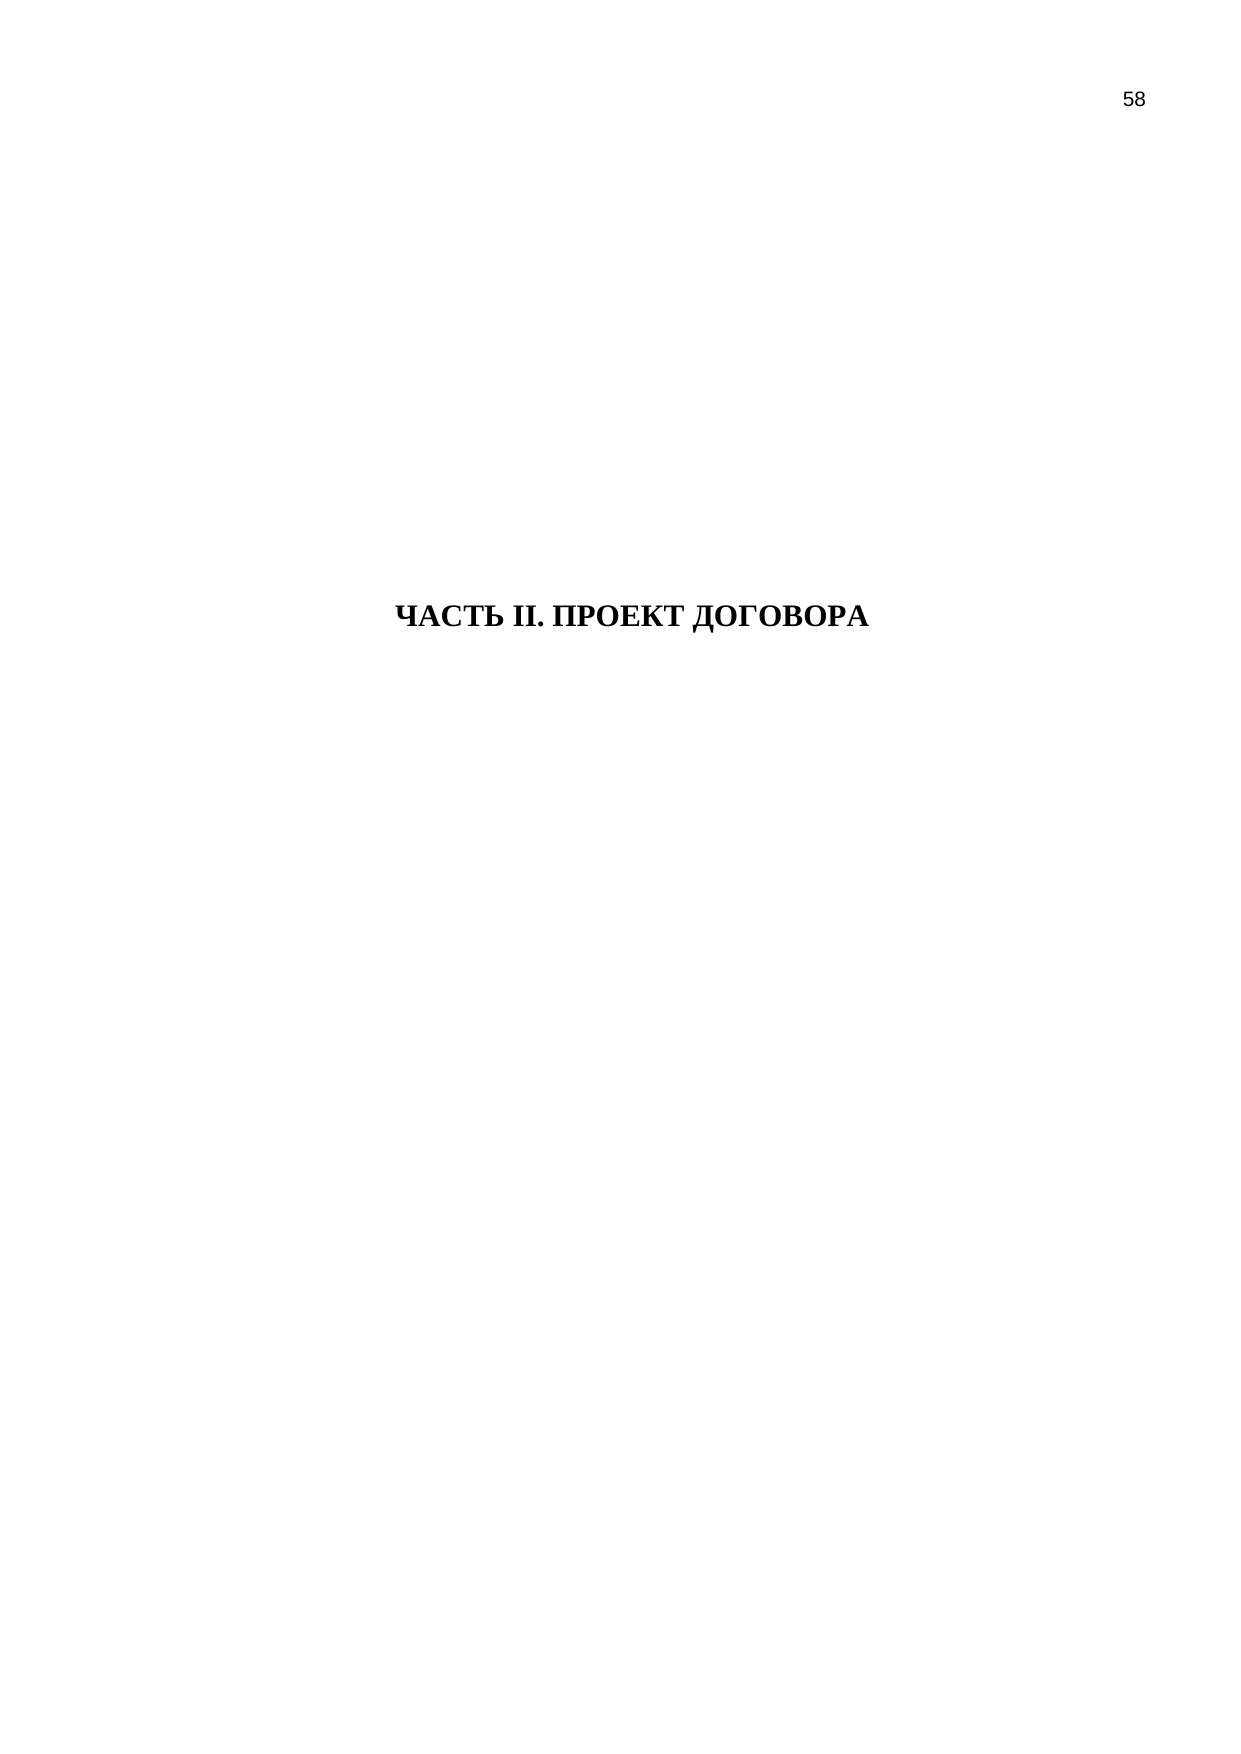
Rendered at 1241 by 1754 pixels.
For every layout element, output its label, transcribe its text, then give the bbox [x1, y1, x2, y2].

subtitle ЧАСТЬ II. ПРОЕКТ ДОГОВОРА [118, 597, 1146, 633]
